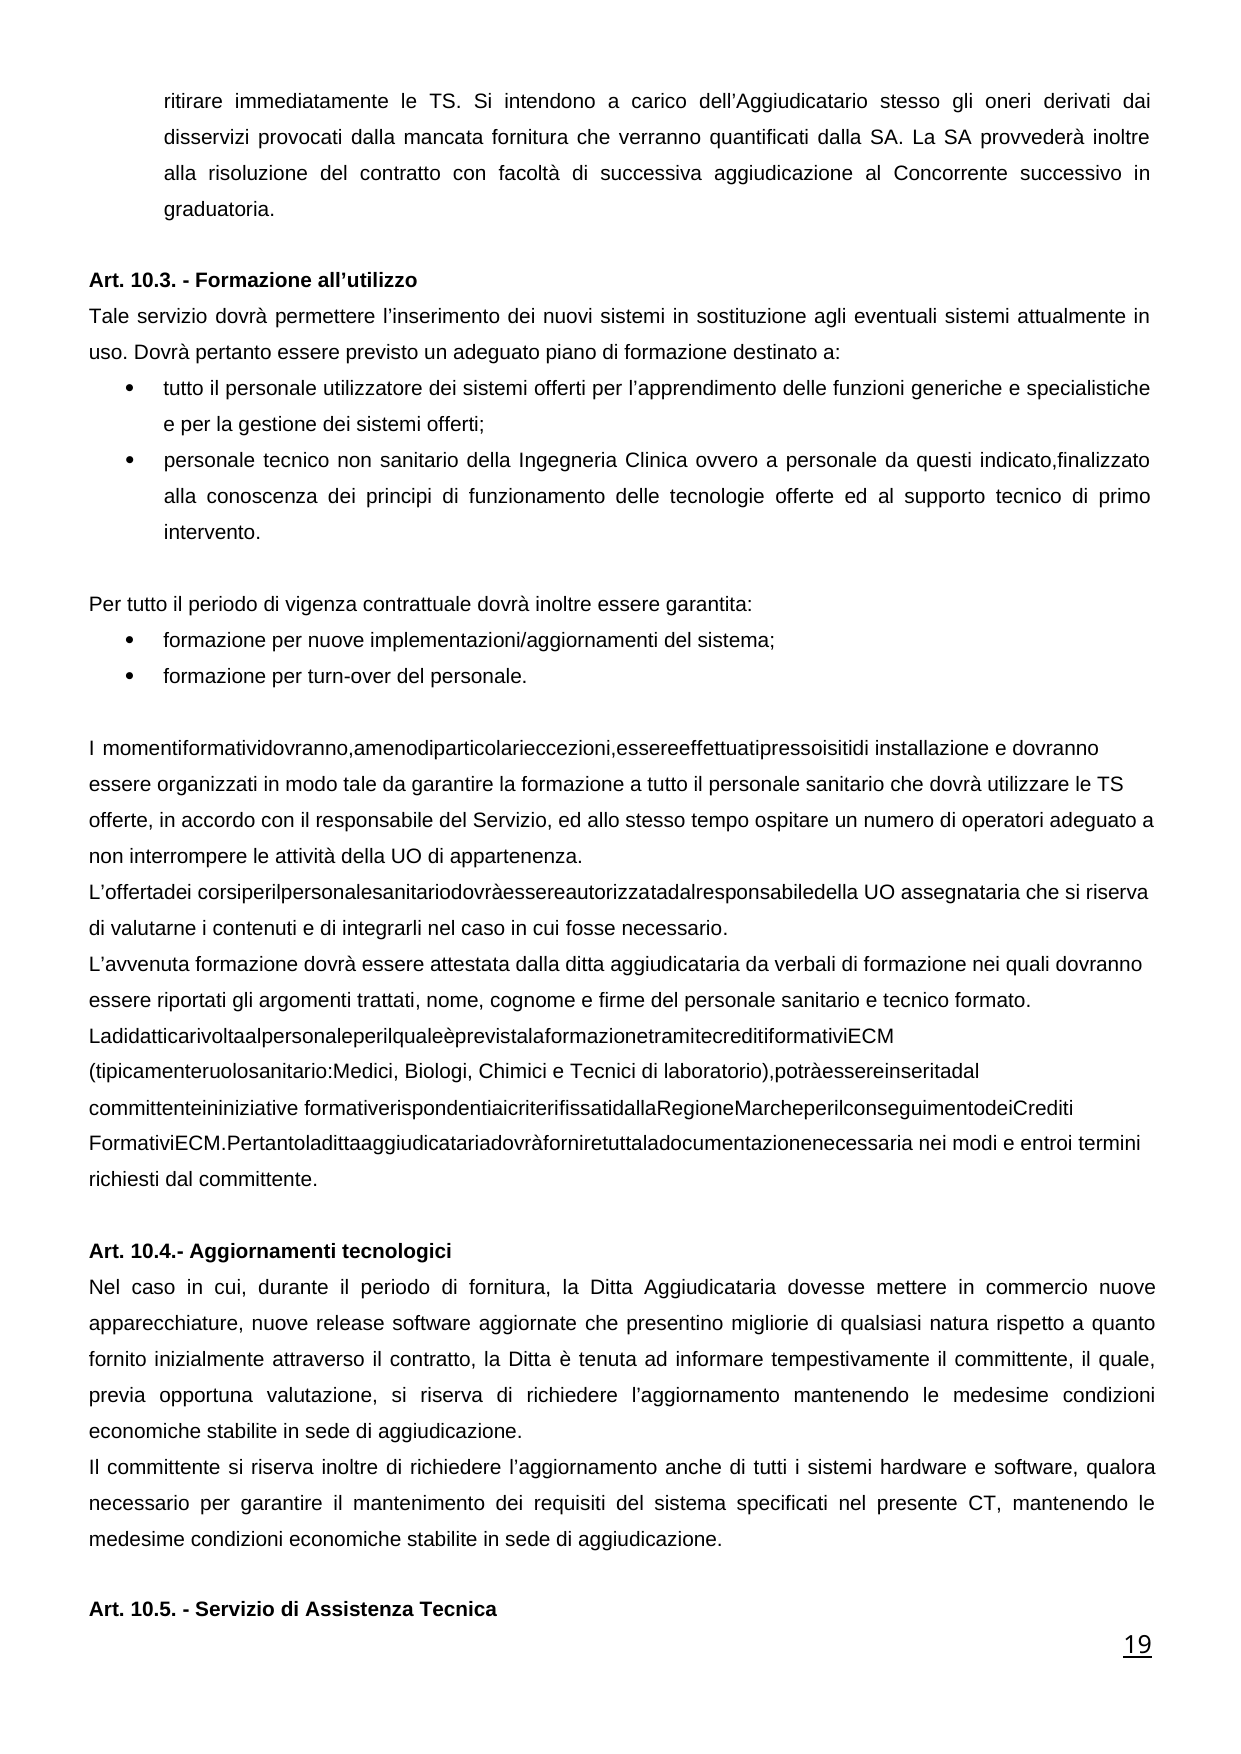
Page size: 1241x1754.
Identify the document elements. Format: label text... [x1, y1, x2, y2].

list Art. 10.4.- Aggiornamenti tecnologici [89, 1239, 1157, 1263]
list Art. 10.5. - Servizio di Assistenza Tecnica [89, 1597, 1157, 1621]
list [126, 89, 1152, 220]
text Il committente si riserva inoltre di richiedere l’aggiornamento anche di tutti i sistemi hardware e software, qualora necessario per garantire il mantenimento dei requisiti del sistema specificati nel presente CT, mantenendo le medesime condizioni economiche stabilite in sede di aggiudicazione. [89, 1455, 1157, 1551]
text LadidatticarivoltaalpersonaleperilqualeèprevistalaformazionetramitecreditiformativiECM (tipicamenteruolosanitario:Medici, Biologi, Chimici e Tecnici di laboratorio),potràessereinseritadal committenteininiziative formativerispondentiaicriterifissatidallaRegioneMarcheperilconseguimentodeiCrediti FormativiECM.Pertantoladittaaggiudicatariadovràforniretuttaladocumentazionenecessaria nei modi e entroi termini richiesti dal committente. [89, 1023, 1157, 1191]
text Nel caso in cui, durante il periodo di fornitura, la Ditta Aggiudicataria dovesse mettere in commercio nuove apparecchiature, nuove release software aggiornate che presentino migliorie di qualsiasi natura rispetto a quanto fornito inizialmente attraverso il contratto, la Ditta è tenuta ad informare tempestivamente il committente, il quale, previa opportuna valutazione, si riserva di richiedere l’aggiornamento mantenendo le medesime condizioni economiche stabilite in sede di aggiudicazione. [89, 1275, 1157, 1443]
text L’avvenuta formazione dovrà essere attestata dalla ditta aggiudicataria da verbali di formazione nei quali dovranno essere riportati gli argomenti trattati, nome, cognome e firme del personale sanitario e tecnico formato. [89, 952, 1157, 1011]
list formazione per nuove implementazioni/aggiornamenti del sistema; [126, 628, 1152, 652]
text Tale servizio dovrà permettere l’inserimento dei nuovi sistemi in sostituzione agli eventuali sistemi attualmente in uso. Dovrà pertanto essere previsto un adeguato piano di formazione destinato a: [89, 304, 1152, 364]
list formazione per turn-over del personale. [126, 664, 1152, 688]
text L’offertadei corsiperilpersonalesanitariodovràessereautorizzatadalresponsabiledella UO assegnataria che si riserva di valutarne i contenuti e di integrarli nel caso in cui fosse necessario. [89, 880, 1157, 939]
list Art. 10.3. - Formazione all’utilizzo [89, 268, 1157, 292]
list personale tecnico non sanitario della Ingegneria Clinica ovvero a personale da questi indicato,finalizzato alla conoscenza dei principi di funzionamento delle tecnologie offerte ed al supporto tecnico di primo intervento. [126, 448, 1152, 544]
text I momentiformatividovranno,amenodiparticolarieccezioni,essereeffettuatipressoisitidi installazione e dovranno essere organizzati in modo tale da garantire la formazione a tutto il personale sanitario che dovrà utilizzare le TS offerte, in accordo con il responsabile del Servizio, ed allo stesso tempo ospitare un numero di operatori adeguato a non interrompere le attività della UO di appartenenza. [89, 736, 1157, 868]
text Per tutto il periodo di vigenza contrattuale dovrà inoltre essere garantita: [89, 592, 1152, 616]
list tutto il personale utilizzatore dei sistemi offerti per l’apprendimento delle funzioni generiche e specialistiche e per la gestione dei sistemi offerti; [126, 376, 1152, 436]
